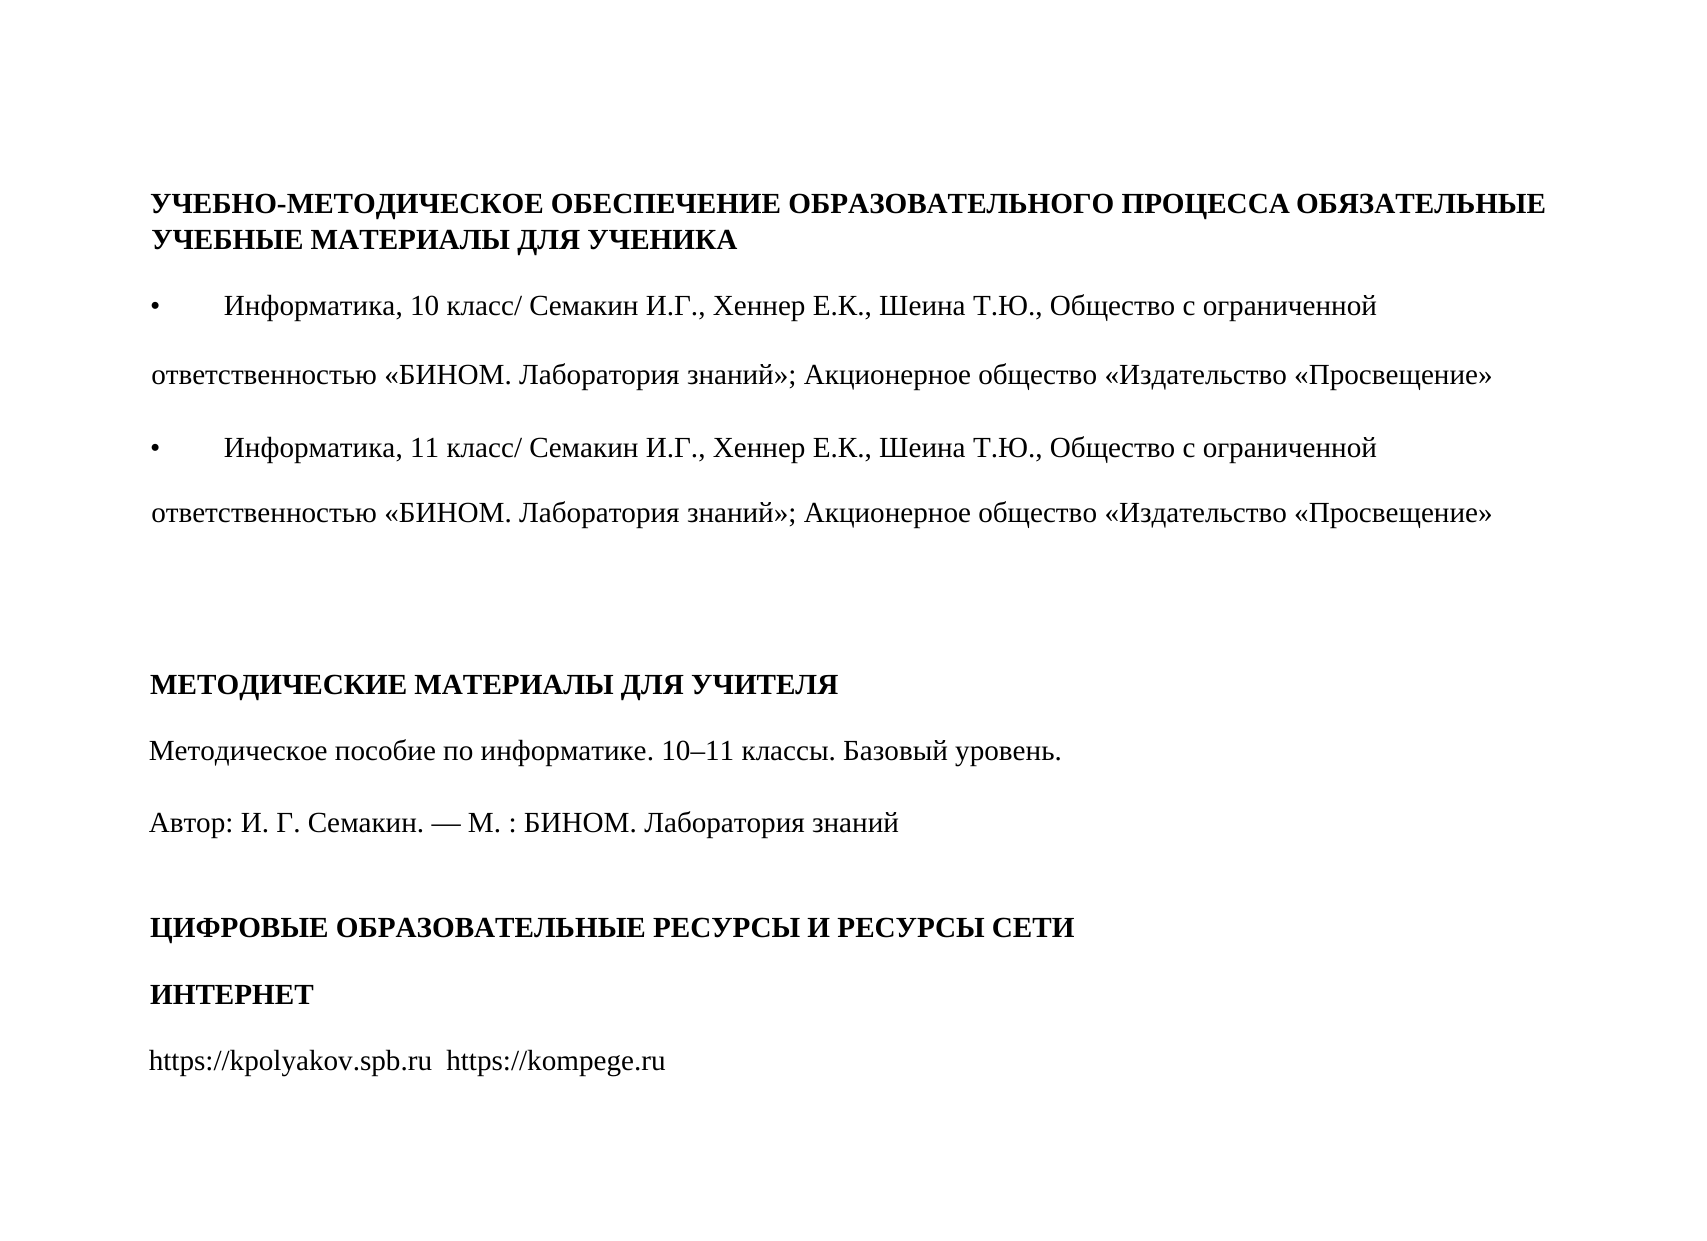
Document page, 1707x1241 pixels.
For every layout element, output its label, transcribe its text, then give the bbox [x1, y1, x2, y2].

list Информатика, 10 класс/ Семакин И.Г., Хеннер Е.К., Шеина Т.Ю., Общество с ограниченной ответственностью «БИНОМ. Лаборатория знаний»; Акционерное общество «Издательство «Просвещение» [150, 288, 1556, 391]
text ЦИФРОВЫЕ ОБРАЗОВАТЕЛЬНЫЕ РЕСУРСЫ И РЕСУРСЫ СЕТИ [150, 911, 1556, 944]
subtitle УЧЕБНО-МЕТОДИЧЕСКОЕ ОБЕСПЕЧЕНИЕ ОБРАЗОВАТЕЛЬНОГО ПРОЦЕССА ОБЯЗАТЕЛЬНЫЕ УЧЕБНЫЕ МАТЕРИАЛЫ ДЛЯ УЧЕНИКА [150, 186, 1556, 256]
text https://kpolyakov.spb.ru https://kompege.ru [148, 1043, 1141, 1077]
text Методическое пособие по информатике. 10–11 классы. Базовый уровень. [148, 733, 1556, 766]
text Автор: И. Г. Семакин. — М. : БИНОМ. Лаборатория знаний [148, 805, 1556, 839]
list Информатика, 11 класс/ Семакин И.Г., Хеннер Е.К., Шеина Т.Ю., Общество с ограниченной ответственностью «БИНОМ. Лаборатория знаний»; Акционерное общество «Издательство «Просвещение» [150, 430, 1556, 529]
subtitle МЕТОДИЧЕСКИЕ МАТЕРИАЛЫ ДЛЯ УЧИТЕЛЯ [150, 667, 1556, 701]
subtitle ИНТЕРНЕТ [150, 977, 1556, 1011]
